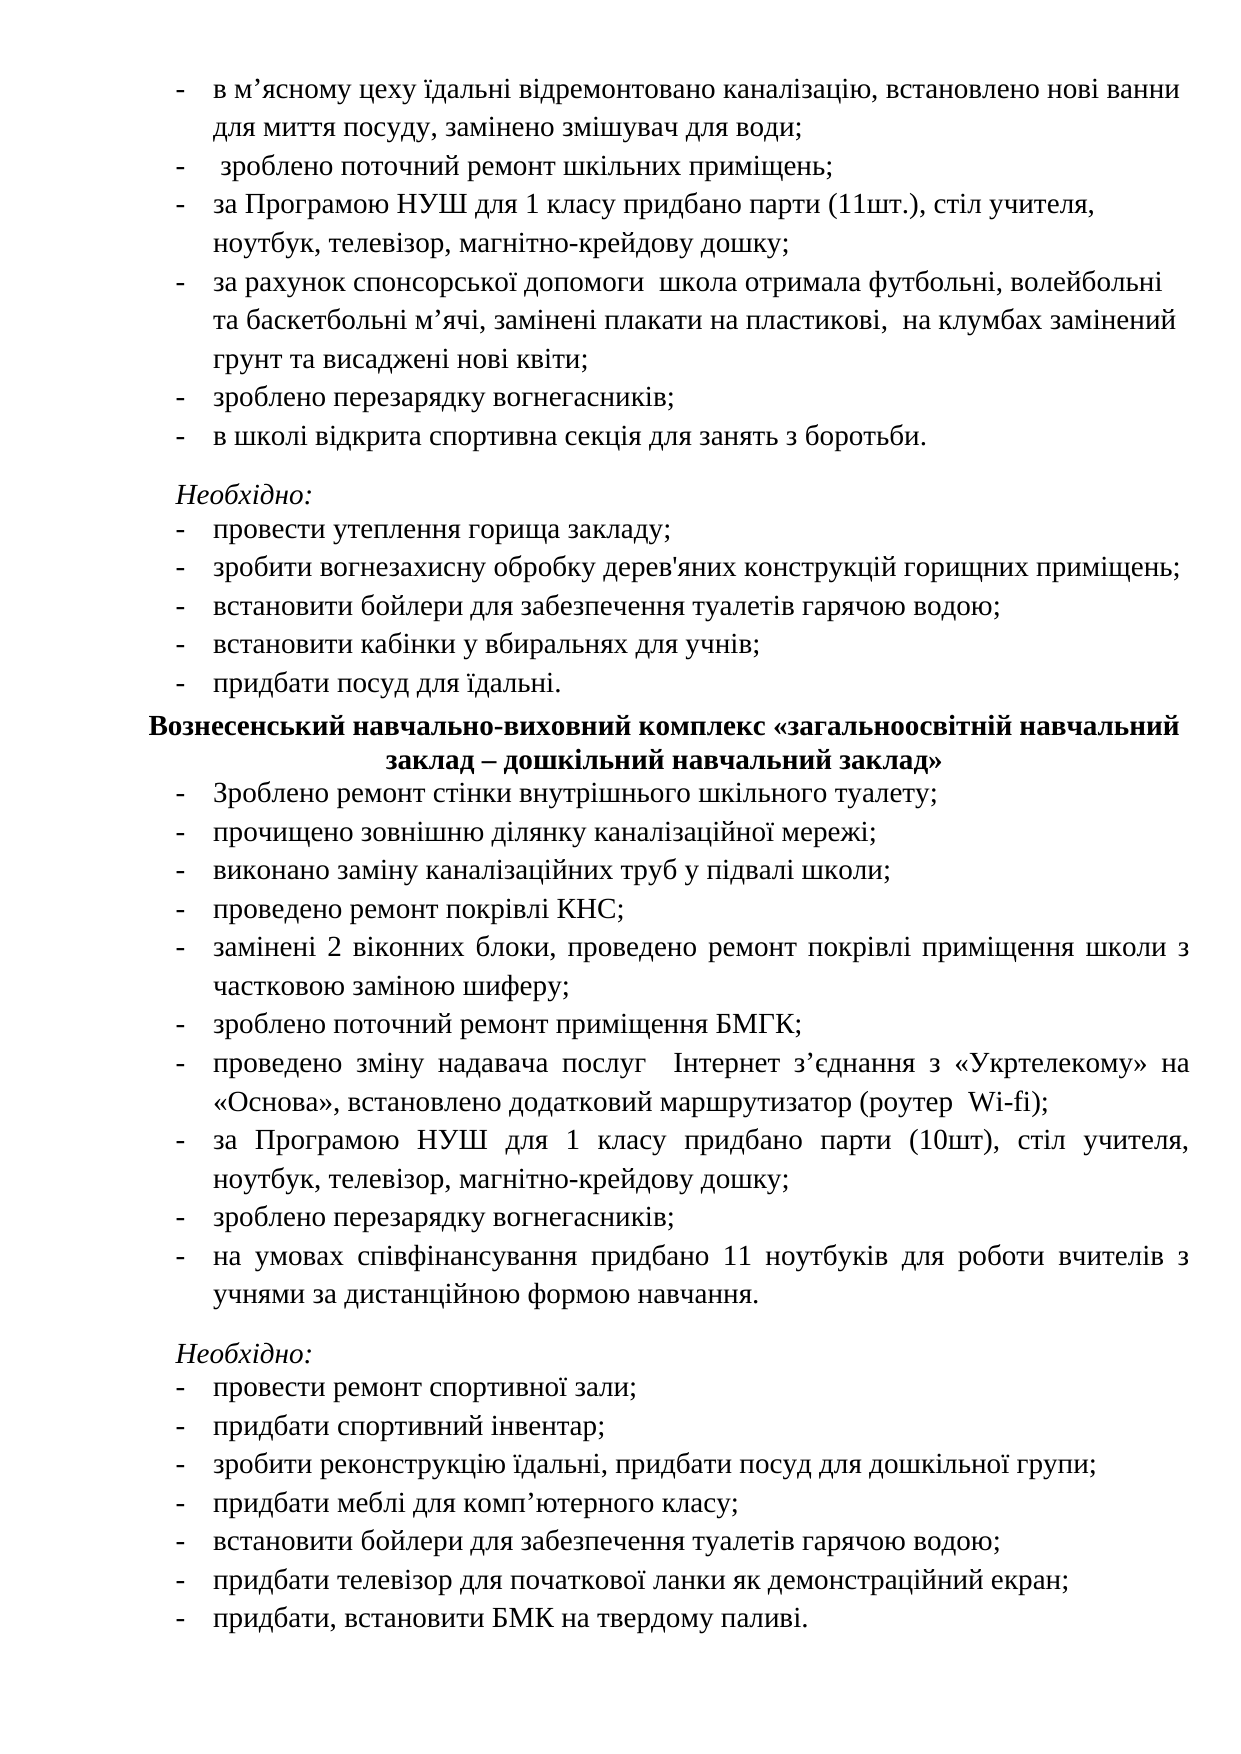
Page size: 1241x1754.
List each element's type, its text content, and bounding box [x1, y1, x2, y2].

list зробити вогнезахисну обробку дерев'яних конструкцій горищних приміщень; [175, 549, 1191, 583]
list придбати меблі для комп’ютерного класу; [175, 1485, 1191, 1518]
list придбати спортивний інвентар; [175, 1408, 1191, 1441]
list придбати телевізор для початкової ланки як демонстраційний екран; [175, 1562, 1191, 1596]
text Вознесенський навчально-виховний комплекс «загальноосвітній навчальний заклад – дошкільний навчальний заклад» [138, 708, 1191, 775]
list провести утеплення горища закладу; [175, 511, 1191, 544]
list Зроблено ремонт стінки внутрішнього шкільного туалету; [175, 775, 1191, 809]
list зроблено перезарядку вогнегасників; [175, 379, 1191, 413]
list встановити кабінки у вбиральнях для учнів; [175, 626, 1191, 660]
list встановити бойлери для забезпечення туалетів гарячою водою; [175, 588, 1191, 621]
list зроблено поточний ремонт шкільних приміщень; [175, 148, 1191, 182]
text Необхідно: [175, 477, 1191, 511]
list на умовах співфінансування придбано 11 ноутбуків для роботи вчителів з учнями за дистанційною формою навчання. [175, 1238, 1191, 1310]
list зроблено перезарядку вогнегасників; [175, 1199, 1191, 1233]
list зроблено поточний ремонт приміщення БМГК; [175, 1007, 1191, 1040]
list за Програмою НУШ для 1 класу придбано парти (10шт), стіл учителя, ноутбук, телевізор, магнітно-крейдову дошку; [175, 1122, 1191, 1194]
text Необхідно: [175, 1336, 1191, 1369]
list в школі відкрита спортивна секція для занять з боротьби. [175, 418, 1191, 451]
list проведено ремонт покрівлі КНС; [175, 891, 1191, 924]
list провести ремонт спортивної зали; [175, 1369, 1191, 1403]
list в м’ясному цеху їдальні відремонтовано каналізацію, встановлено нові ванни для миття посуду, замінено змішувач для води; [175, 71, 1191, 143]
list придбати посуд для їдальні. [175, 665, 1191, 698]
list прочищено зовнішню ділянку каналізаційної мережі; [175, 814, 1191, 847]
list придбати, встановити БМК на твердому паливі. [175, 1601, 1191, 1634]
list замінені 2 віконних блоки, проведено ремонт покрівлі приміщення школи з частковою заміною шиферу; [175, 929, 1191, 1002]
list виконано заміну каналізаційних труб у підвалі школи; [175, 852, 1191, 886]
list проведено зміну надавача послуг Інтернет з’єднання з «Укртелекому» на «Основа», встановлено додатковий маршрутизатор (роутер Wi-fi); [175, 1045, 1191, 1117]
list за Програмою НУШ для 1 класу придбано парти (11шт.), стіл учителя, ноутбук, телевізор, магнітно-крейдову дошку; [175, 187, 1191, 259]
list встановити бойлери для забезпечення туалетів гарячою водою; [175, 1523, 1191, 1557]
list за рахунок спонсорської допомоги школа отримала футбольні, волейбольні та баскетбольні м’ячі, замінені плакати на пластикові, на клумбах замінений грунт та висаджені нові квіти; [175, 264, 1191, 374]
list зробити реконструкцію їдальні, придбати посуд для дошкільної групи; [175, 1446, 1191, 1480]
